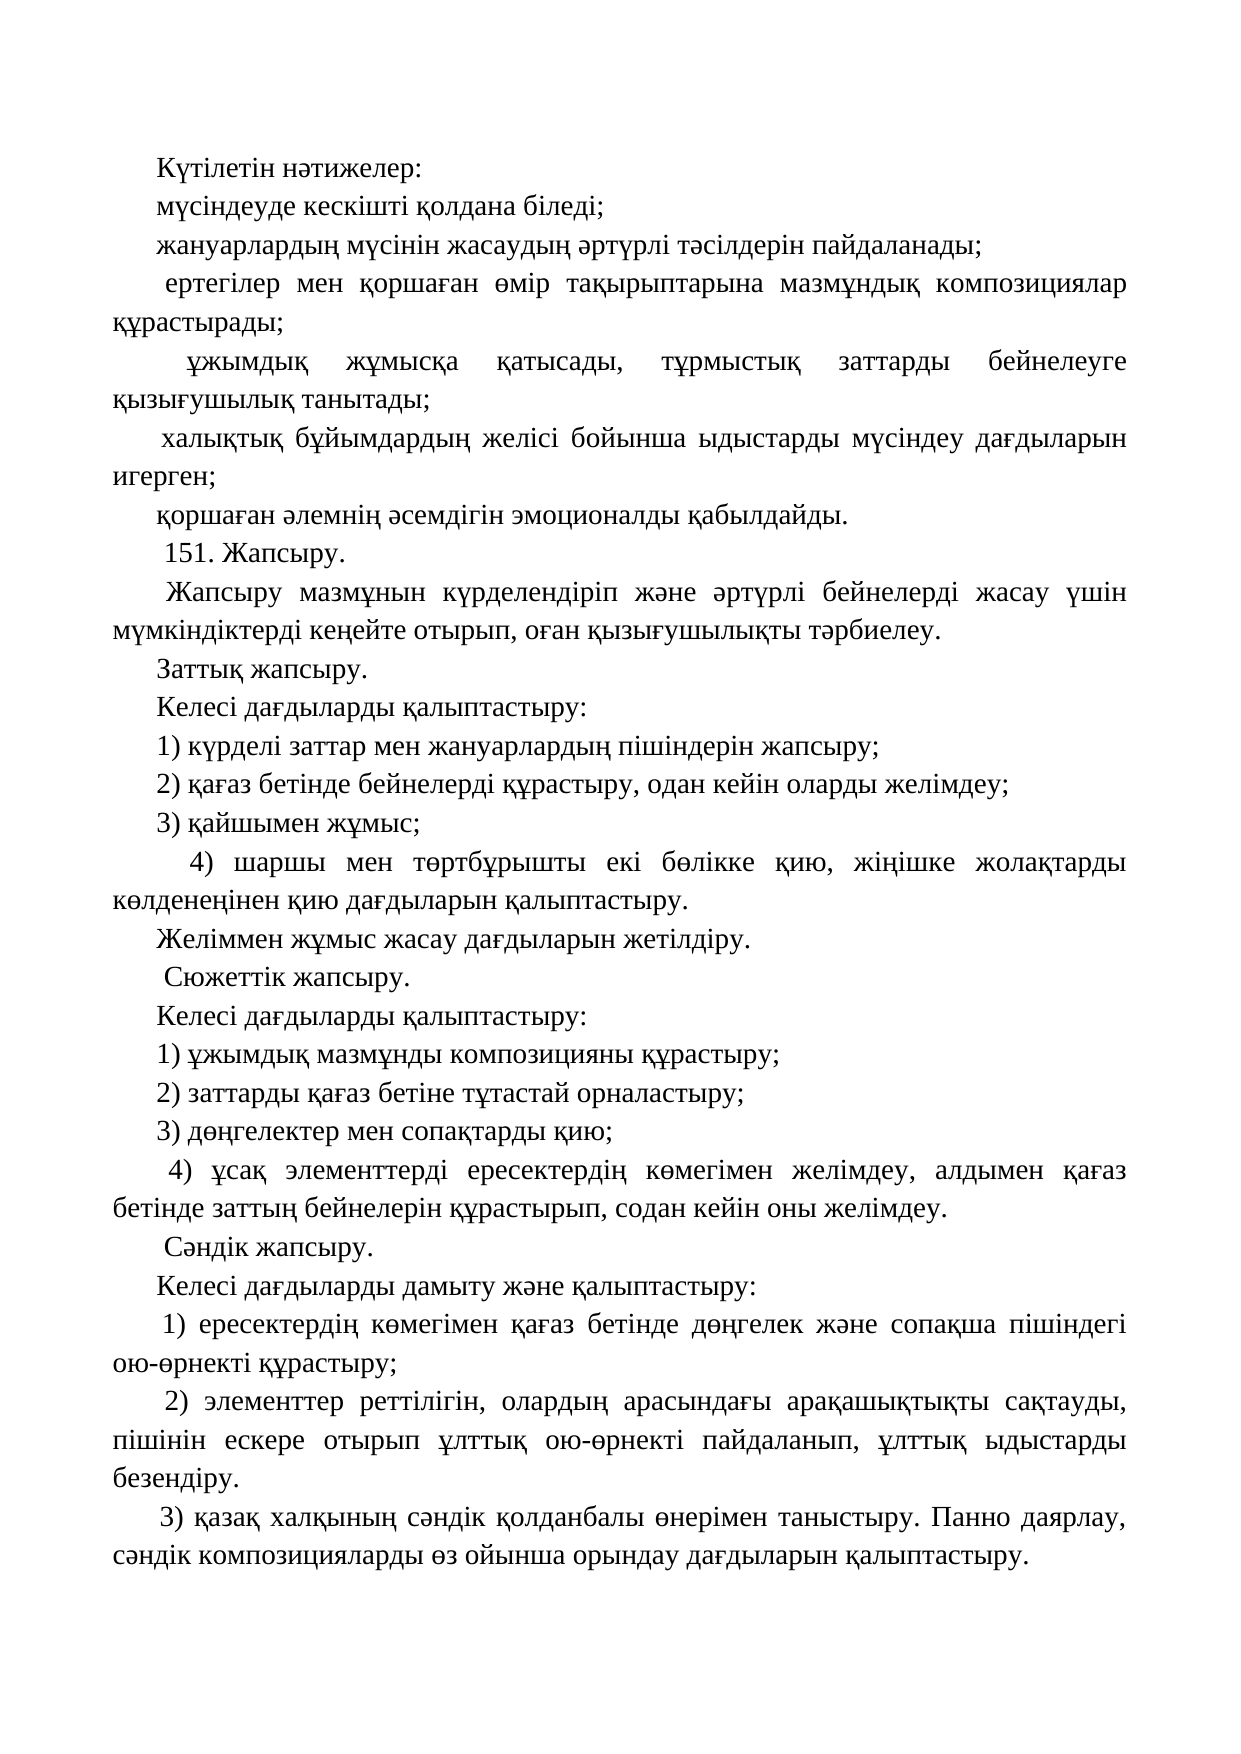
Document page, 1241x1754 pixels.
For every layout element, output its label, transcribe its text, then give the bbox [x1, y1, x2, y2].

text 3) қайшымен жұмыс; [112, 805, 1128, 839]
text ұжымдық жұмысқа қатысады, тұрмыстық заттарды бейнелеуге қызығушылық танытады; [112, 343, 1128, 415]
text ертегілер мен қоршаған өмір тақырыптарына мазмұндық композициялар құрастырады; [112, 266, 1128, 338]
text Желіммен жұмыс жасау дағдыларын жетілдіру. [112, 921, 1128, 954]
text 1) күрделі заттар мен жануарлардың пішіндерін жапсыру; [112, 728, 1128, 762]
text Заттық жапсыру. [112, 651, 1128, 684]
text 151. Жапсыру. [112, 535, 1128, 569]
text халықтық бұйымдардың желісі бойынша ыдыстарды мүсіндеу дағдыларын игерген; [112, 420, 1128, 492]
text 4) шаршы мен төртбұрышты екі бөлікке қию, жіңішке жолақтарды көлденеңінен қию дағдыларын қалыптастыру. [112, 844, 1128, 916]
text Сюжеттік жапсыру. [112, 959, 1128, 993]
text 3) дөңгелектер мен сопақтарды қию; [112, 1113, 1128, 1147]
text 3) қазақ халқының сәндік қолданбалы өнерімен таныстыру. Панно даярлау, сәндік композицияларды өз ойынша орындау дағдыларын қалыптастыру. [112, 1499, 1128, 1571]
text 2) қағаз бетінде бейнелерді құрастыру, одан кейін оларды желімдеу; [112, 767, 1128, 800]
text Келесі дағдыларды қалыптастыру: [112, 689, 1128, 723]
text 2) заттарды қағаз бетіне тұтастай орналастыру; [112, 1075, 1128, 1108]
text 2) элементтер реттілігін, олардың арасындағы арақашықтықты сақтауды, пішінін ескере отырып ұлттық ою-өрнекті пайдаланып, ұлттық ыдыстарды безендіру. [112, 1383, 1128, 1494]
text 4) ұсақ элементтерді ересектердің көмегімен желімдеу, алдымен қағаз бетінде заттың бейнелерін құрастырып, содан кейін оны желімдеу. [112, 1152, 1128, 1224]
text Келесі дағдыларды қалыптастыру: [112, 998, 1128, 1031]
text Жапсыру мазмұнын күрделендіріп және әртүрлі бейнелерді жасау үшін мүмкіндіктерді кеңейте отырып, оған қызығушылықты тәрбиелеу. [112, 574, 1128, 646]
text 1) ұжымдық мазмұнды композицияны құрастыру; [112, 1036, 1128, 1070]
text Күтілетін нәтижелер: [112, 150, 1128, 183]
text қоршаған әлемнің әсемдігін эмоционалды қабылдайды. [112, 497, 1128, 530]
text 1) ересектердің көмегімен қағаз бетінде дөңгелек және сопақша пішіндегі ою-өрнекті құрастыру; [112, 1306, 1128, 1378]
text Келесі дағдыларды дамыту және қалыптастыру: [112, 1268, 1128, 1301]
text мүсіндеуде кескішті қолдана біледі; [112, 188, 1128, 222]
text жануарлардың мүсінін жасаудың әртүрлі тәсілдерін пайдаланады; [112, 227, 1128, 261]
text Сәндік жапсыру. [112, 1229, 1128, 1263]
